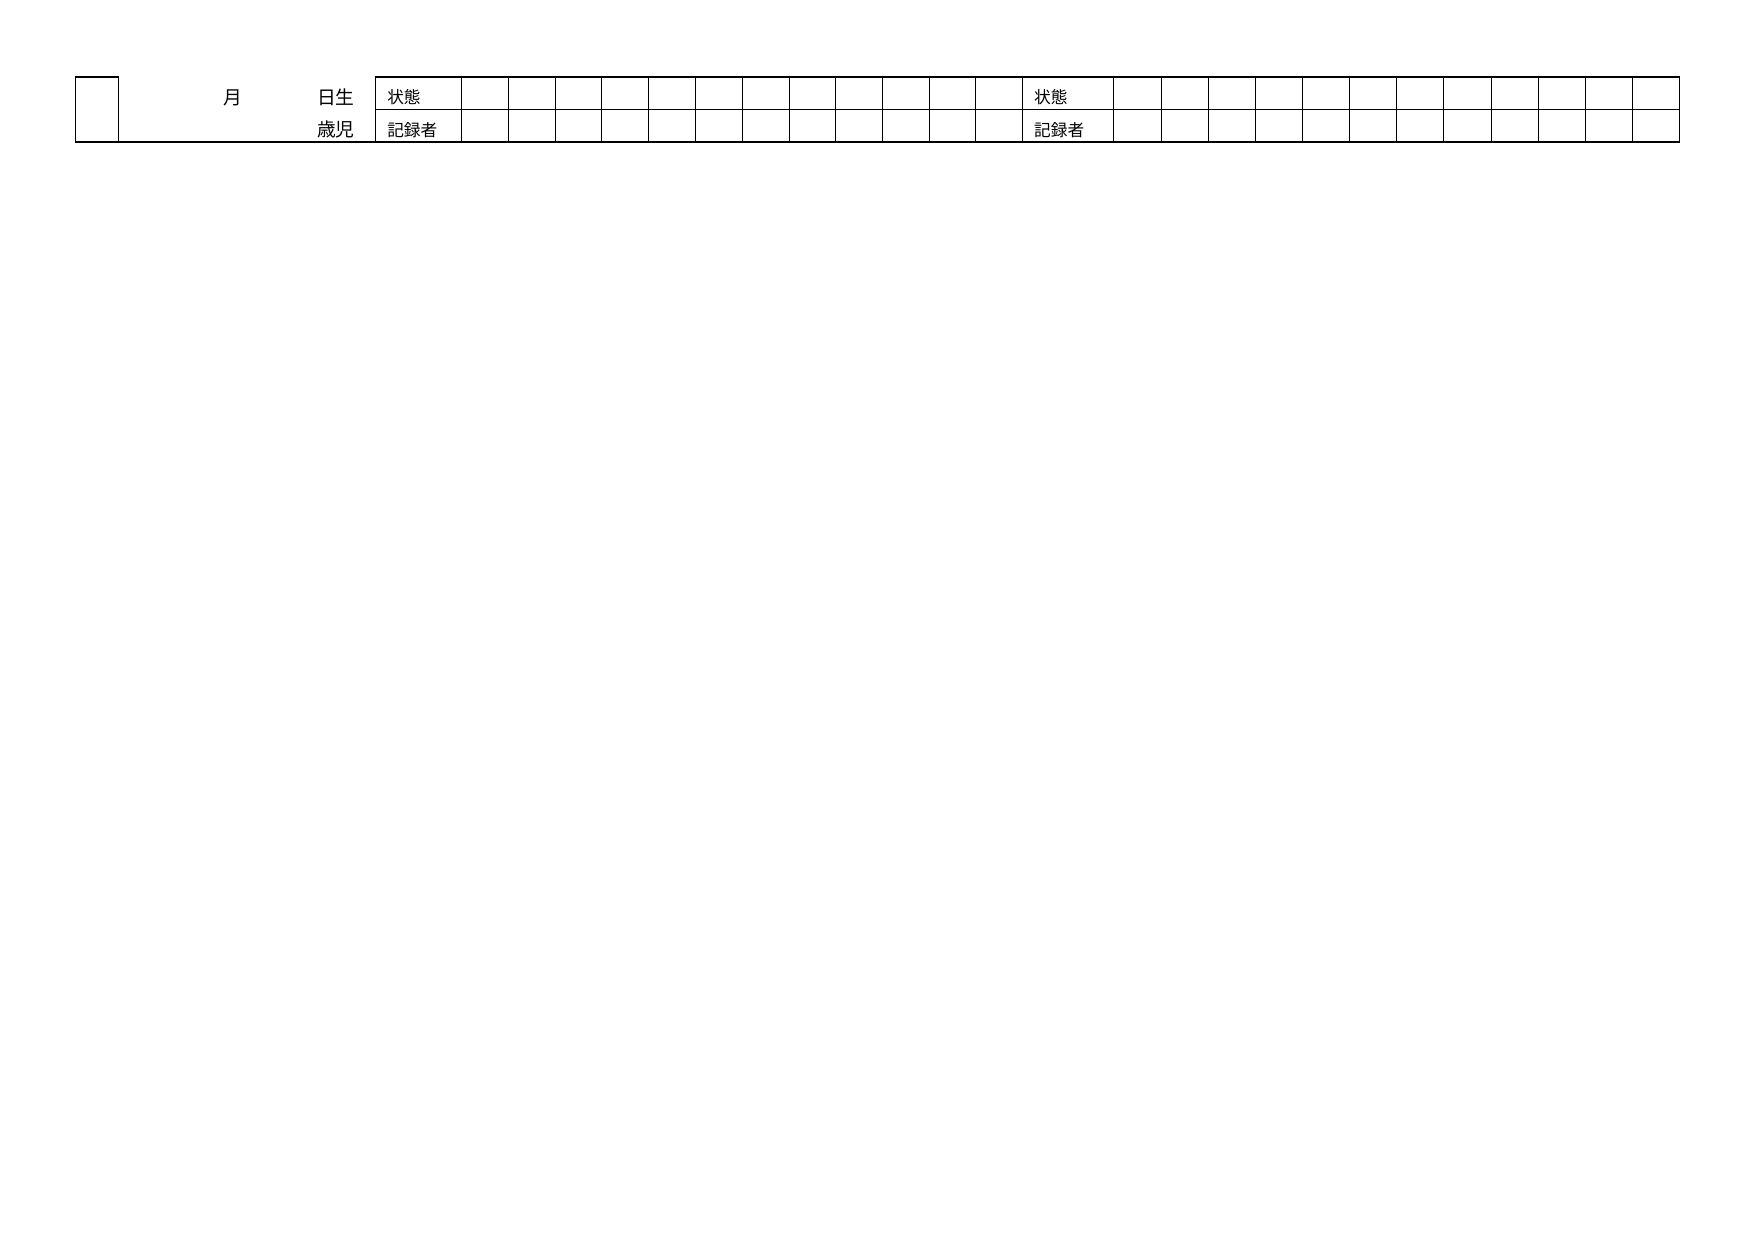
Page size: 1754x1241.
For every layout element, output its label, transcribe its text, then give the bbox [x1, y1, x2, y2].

table_cell [930, 110, 975, 141]
table_cell [462, 110, 508, 141]
table_cell [1114, 110, 1161, 141]
table_cell 状態 [376, 78, 461, 109]
table_cell [930, 78, 975, 109]
table_cell [1350, 110, 1396, 141]
table_cell [649, 110, 695, 141]
table_cell [1303, 78, 1349, 109]
table_cell [1209, 78, 1255, 109]
table_cell [1633, 110, 1679, 141]
table_cell [1539, 78, 1585, 109]
table_cell [556, 78, 601, 109]
table_cell [1114, 78, 1161, 109]
table_cell 月 日生 [119, 76, 375, 109]
table_cell [462, 78, 508, 109]
table_cell [743, 78, 789, 109]
table_cell [1444, 110, 1491, 141]
table_cell [1162, 78, 1208, 109]
table_cell [602, 78, 648, 109]
table_cell [1303, 110, 1349, 141]
table_cell [1586, 78, 1632, 109]
table_cell [790, 78, 835, 109]
table_cell [743, 110, 789, 141]
table_cell [976, 78, 1022, 109]
table_cell [790, 110, 835, 141]
table_cell [976, 110, 1022, 141]
table_cell [509, 78, 555, 109]
table_cell [1256, 78, 1302, 109]
table_cell [696, 78, 742, 109]
table_cell [602, 110, 648, 141]
table_cell 記録者 [1023, 110, 1113, 141]
table_cell [883, 110, 929, 141]
table_cell [836, 78, 882, 109]
table_cell 歳児 [119, 109, 375, 141]
table_cell [836, 110, 882, 141]
table_cell [1633, 78, 1679, 109]
table_cell [1397, 110, 1443, 141]
table_cell [1162, 110, 1208, 141]
table_cell [556, 110, 601, 141]
table_cell [1350, 78, 1396, 109]
table_cell 記録者 [376, 110, 461, 141]
table_cell [1539, 110, 1585, 141]
table_cell [1209, 110, 1255, 141]
table_cell [1397, 78, 1443, 109]
table_cell [1444, 78, 1491, 109]
table_cell [649, 78, 695, 109]
table_cell [883, 78, 929, 109]
table_cell [1586, 110, 1632, 141]
table_cell [1492, 110, 1538, 141]
table_cell [696, 110, 742, 141]
table_cell 状態 [1023, 78, 1113, 109]
table_cell [1492, 78, 1538, 109]
table_cell [1256, 110, 1302, 141]
table_cell [509, 110, 555, 141]
